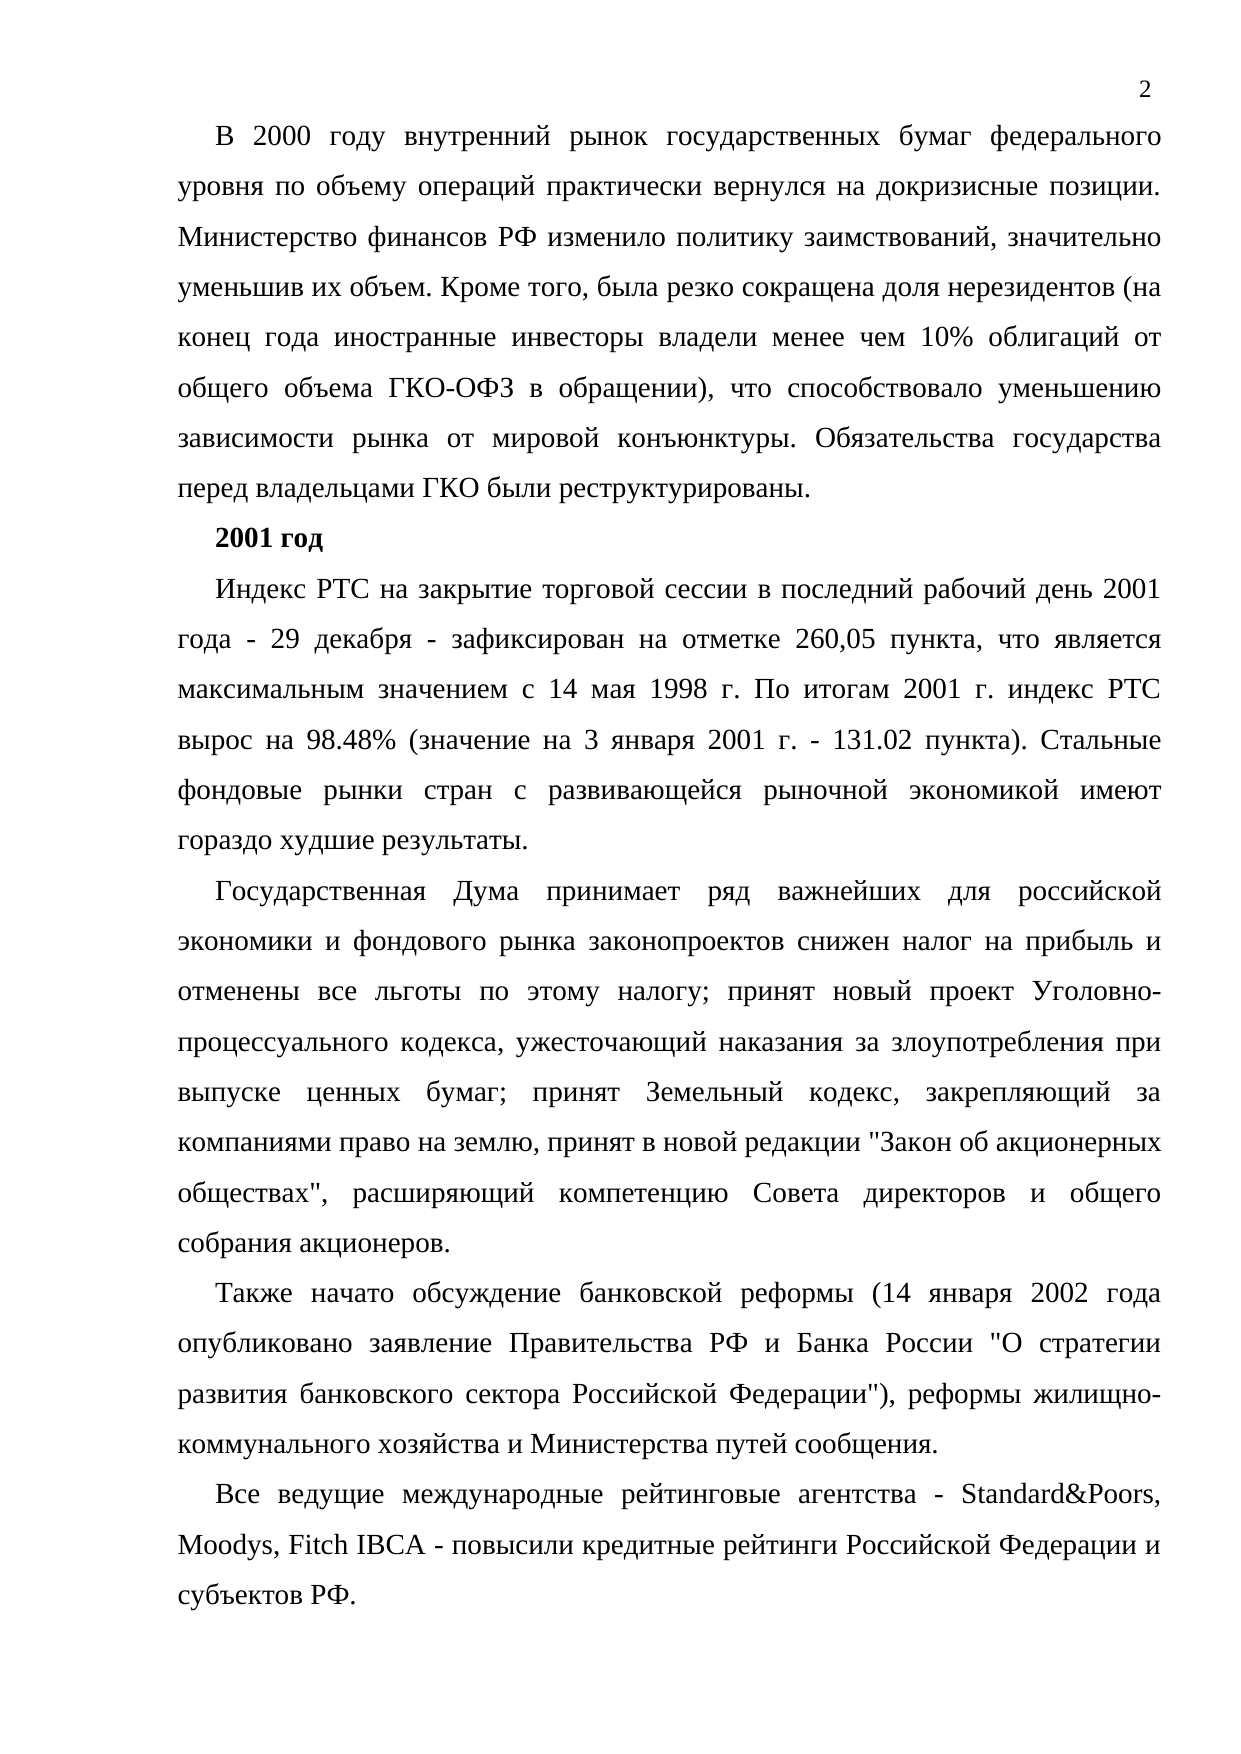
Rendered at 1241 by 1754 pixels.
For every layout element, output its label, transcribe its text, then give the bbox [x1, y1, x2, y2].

text Индекс РТС на закрытие торговой сессии в последний рабочий день 2001 года - 29 декабря - зафиксирован на отметке 260,05 пункта, что является максимальным значением с 14 мая 1998 г. По итогам 2001 г. индекс РТС вырос на 98.48% (значение на 3 января 2001 г. - 131.02 пункта). Стальные фондовые рынки стран с развивающейся рыночной экономикой имеют гораздо худшие результаты. [177, 571, 1162, 856]
text Все ведущие международные рейтинговые агентства - Standard&Poors, Moodys, Fitch IBCA - повысили кредитные рейтинги Российской Федерации и субъектов РФ. [177, 1477, 1162, 1611]
text 2001 год [177, 521, 1162, 554]
text Государственная Дума принимает ряд важнейших для российской экономики и фондового рынка законопроектов снижен налог на прибыль и отменены все льготы по этому налогу; принят новый проект Уголовно-процессуального кодекса, ужесточающий наказания за злоупотребления при выпуске ценных бумаг; принят Земельный кодекс, закрепляющий за компаниями право на землю, принят в новой редакции "Закон об акционерных обществах", расширяющий компетенцию Совета директоров и общего собрания акционеров. [177, 873, 1162, 1258]
text Также начато обсуждение банковской реформы (14 января 2002 года опубликовано заявление Правительства РФ и Банка России "О стратегии развития банковского сектора Российской Федерации"), реформы жилищно-коммунального хозяйства и Министерства путей сообщения. [177, 1275, 1162, 1460]
text В 2000 году внутренний рынок государственных бумаг федерального уровня по объему операций практически вернулся на докризисные позиции. Министерство финансов РФ изменило политику заимствований, значительно уменьшив их объем. Кроме того, была резко сокращена доля нерезидентов (на конец года иностранные инвесторы владели менее чем 10% облигаций от общего объема ГКО-ОФЗ в обращении), что способствовало уменьшению зависимости рынка от мировой конъюнктуры. Обязательства государства перед владельцами ГКО были реструктурированы. [177, 118, 1162, 504]
